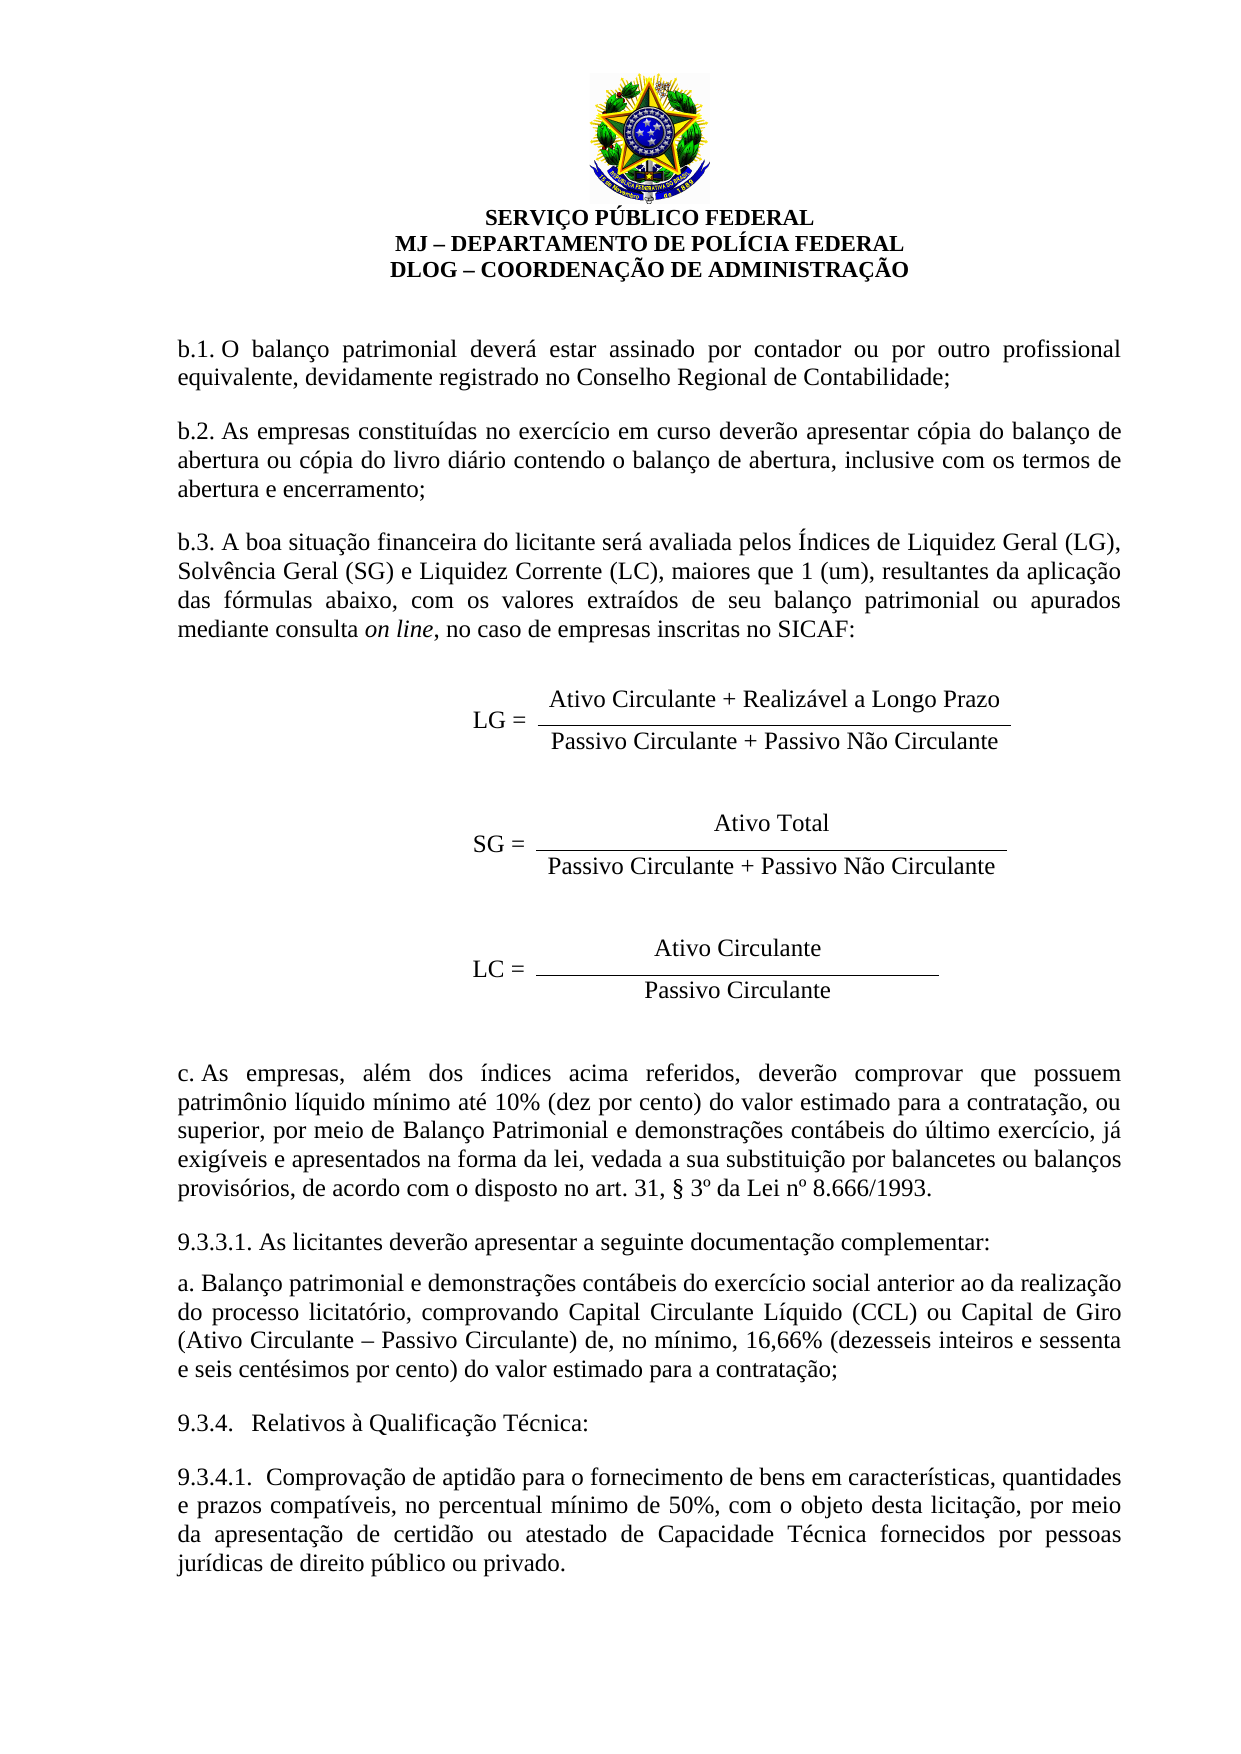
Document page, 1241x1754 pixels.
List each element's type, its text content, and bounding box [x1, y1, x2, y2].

text a. Balanço patrimonial e demonstrações contábeis do exercício social anterior ao da realização do processo licitatório, comprovando Capital Circulante Líquido (CCL) ou Capital de Giro (Ativo Circulante – Passivo Circulante) de, no mínimo, 16,66% (dezesseis inteiros e sessenta e seis centésimos por cento) do valor estimado para a contratação; [177, 1268, 1122, 1383]
list O balanço patrimonial deverá estar assinado por contador ou por outro profissional equivalente, devidamente registrado no Conselho Regional de Contabilidade; [177, 334, 1122, 391]
table_header LC = [461, 933, 536, 1017]
table_header Ativo Circulante + Realizável a Longo Prazo [538, 684, 1011, 725]
table_cell Passivo Circulante [536, 976, 939, 1017]
text 9.3.3.1. As licitantes deverão apresentar a seguinte documentação complementar: [177, 1227, 1122, 1256]
list As empresas constituídas no exercício em curso deverão apresentar cópia do balanço de abertura ou cópia do livro diário contendo o balanço de abertura, inclusive com os termos de abertura e encerramento; [177, 416, 1122, 502]
list Relativos à Qualificação Técnica: [177, 1408, 1122, 1437]
table_header Ativo Circulante [536, 933, 939, 974]
list Comprovação de aptidão para o fornecimento de bens em características, quantidades e prazos compatíveis, no percentual mínimo de 50%, com o objeto desta licitação, por meio da apresentação de certidão ou atestado de Capacidade Técnica fornecidos por pessoas jurídicas de direito público ou privado. [177, 1462, 1122, 1577]
picture [589, 73, 710, 204]
table_cell Passivo Circulante + Passivo Não Circulante [538, 726, 1011, 767]
list A boa situação financeira do licitante será avaliada pelos Índices de Liquidez Geral (LG), Solvência Geral (SG) e Liquidez Corrente (LC), maiores que 1 (um), resultantes da aplicação das fórmulas abaixo, com os valores extraídos de seu balanço patrimonial ou apurados mediante consulta on line, no caso de empresas inscritas no SICAF: [177, 527, 1122, 642]
table_cell Passivo Circulante + Passivo Não Circulante [536, 851, 1007, 892]
table_header SG = [461, 809, 536, 892]
list As empresas, além dos índices acima referidos, deverão comprovar que possuem patrimônio líquido mínimo até 10% (dez por cento) do valor estimado para a contratação, ou superior, por meio de Balanço Patrimonial e demonstrações contábeis do último exercício, já exigíveis e apresentados na forma da lei, vedada a sua substituição por balancetes ou balanços provisórios, de acordo com o disposto no art. 31, § 3º da Lei nº 8.666/1993. [177, 1058, 1122, 1202]
table_header Ativo Total [536, 809, 1007, 850]
table_header LG = [461, 684, 537, 767]
